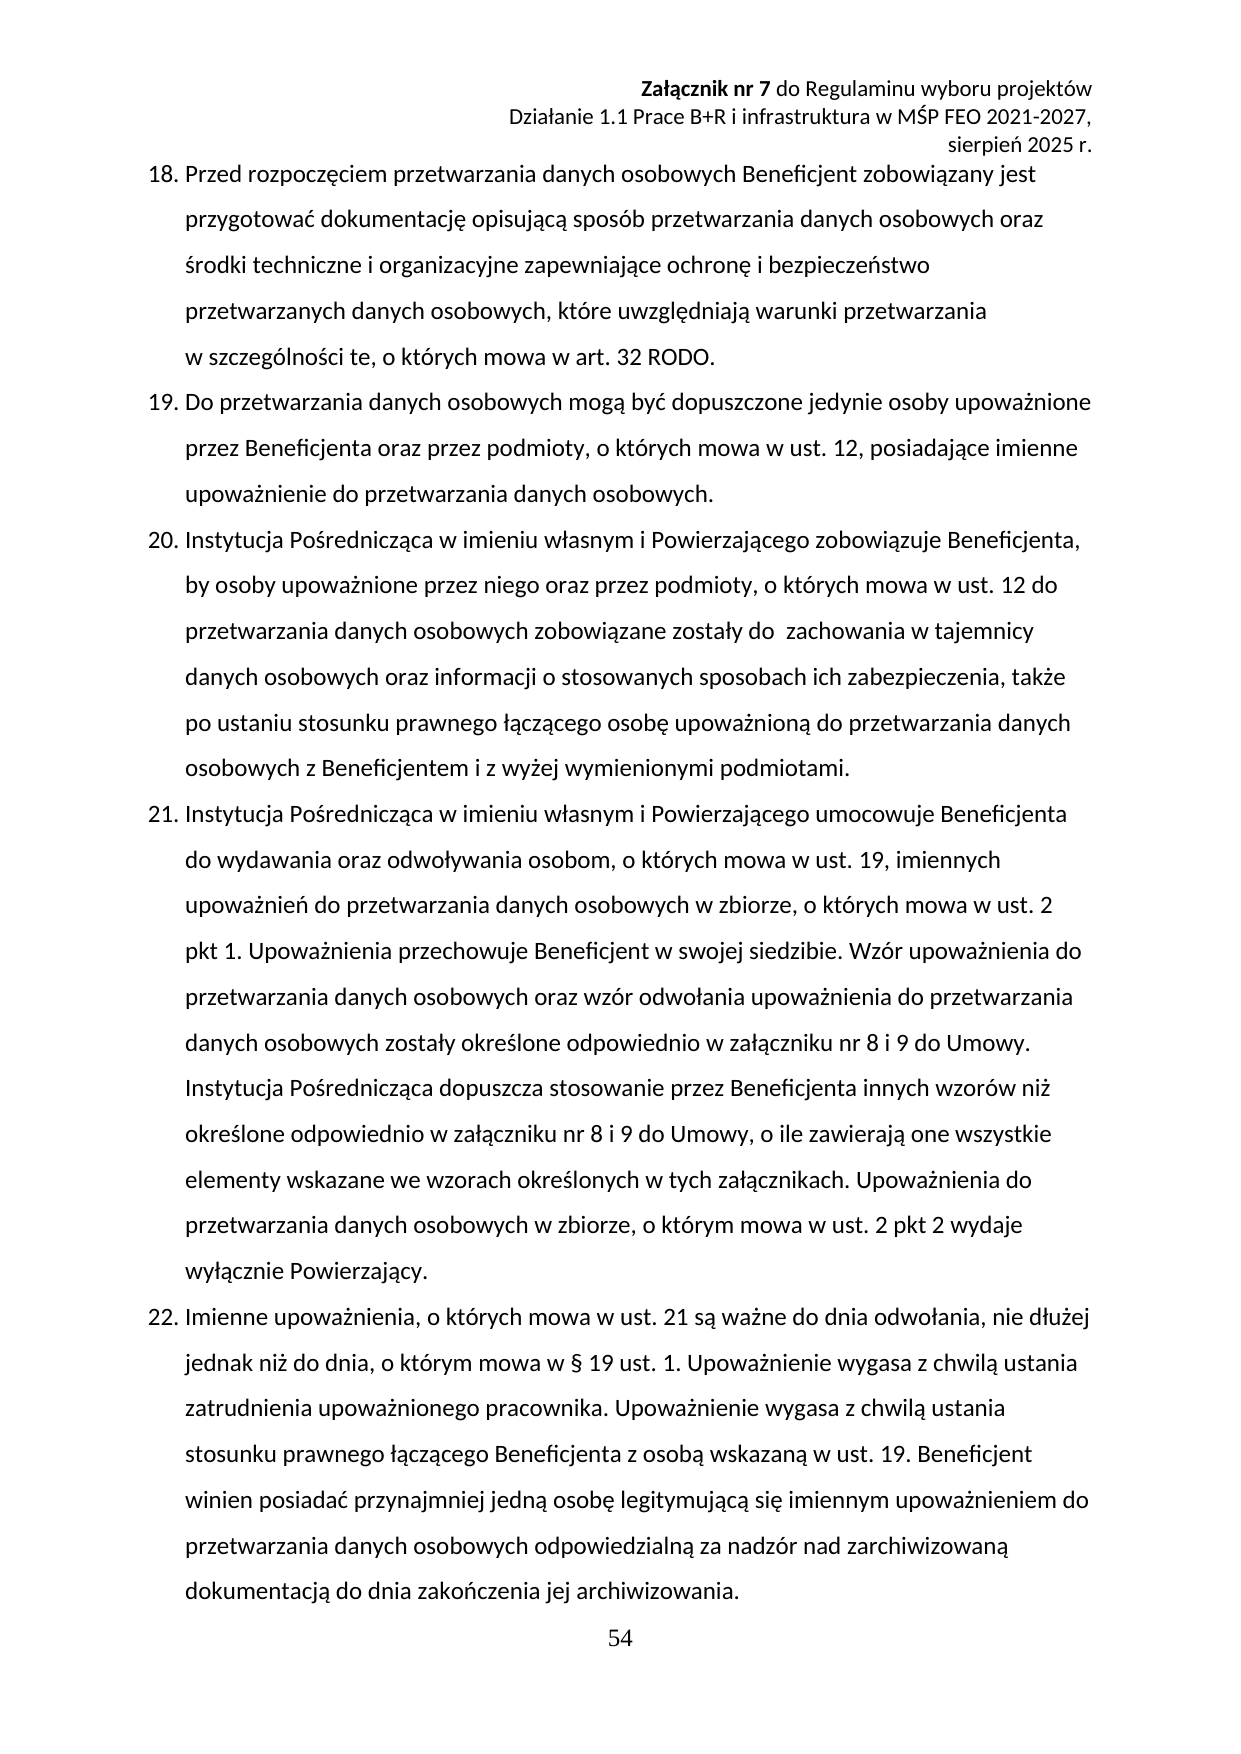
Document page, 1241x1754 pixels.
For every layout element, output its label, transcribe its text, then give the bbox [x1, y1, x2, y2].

list Imienne upoważnienia, o których mowa w ust. 21 są ważne do dnia odwołania, nie dłużej jednak niż do dnia, o którym mowa w § 19 ust. 1. Upoważnienie wygasa z chwilą ustania zatrudnienia upoważnionego pracownika. Upoważnienie wygasa z chwilą ustania stosunku prawnego łączącego Beneficjenta z osobą wskazaną w ust. 19. Beneficjent winien posiadać przynajmniej jedną osobę legitymującą się imiennym upoważnieniem do przetwarzania danych osobowych odpowiedzialną za nadzór nad zarchiwizowaną dokumentacją do dnia zakończenia jej archiwizowania. [148, 1301, 1092, 1606]
list Instytucja Pośrednicząca w imieniu własnym i Powierzającego zobowiązuje Beneficjenta, by osoby upoważnione przez niego oraz przez podmioty, o których mowa w ust. 12 do przetwarzania danych osobowych zobowiązane zostały do zachowania w tajemnicy danych osobowych oraz informacji o stosowanych sposobach ich zabezpieczenia, także po ustaniu stosunku prawnego łączącego osobę upoważnioną do przetwarzania danych osobowych z Beneficjentem i z wyżej wymienionymi podmiotami. [148, 524, 1092, 783]
list Przed rozpoczęciem przetwarzania danych osobowych Beneficjent zobowiązany jest przygotować dokumentację opisującą sposób przetwarzania danych osobowych oraz środki techniczne i organizacyjne zapewniające ochronę i bezpieczeństwo przetwarzanych danych osobowych, które uwzględniają warunki przetwarzania w szczególności te, o których mowa w art. 32 RODO. [148, 158, 1092, 371]
list Instytucja Pośrednicząca w imieniu własnym i Powierzającego umocowuje Beneficjenta do wydawania oraz odwoływania osobom, o których mowa w ust. 19, imiennych upoważnień do przetwarzania danych osobowych w zbiorze, o których mowa w ust. 2 pkt 1. Upoważnienia przechowuje Beneficjent w swojej siedzibie. Wzór upoważnienia do przetwarzania danych osobowych oraz wzór odwołania upoważnienia do przetwarzania danych osobowych zostały określone odpowiednio w załączniku nr 8 i 9 do Umowy. Instytucja Pośrednicząca dopuszcza stosowanie przez Beneficjenta innych wzorów niż określone odpowiednio w załączniku nr 8 i 9 do Umowy, o ile zawierają one wszystkie elementy wskazane we wzorach określonych w tych załącznikach. Upoważnienia do przetwarzania danych osobowych w zbiorze, o którym mowa w ust. 2 pkt 2 wydaje wyłącznie Powierzający. [148, 798, 1092, 1286]
list Do przetwarzania danych osobowych mogą być dopuszczone jedynie osoby upoważnione przez Beneficjenta oraz przez podmioty, o których mowa w ust. 12, posiadające imienne upoważnienie do przetwarzania danych osobowych. [148, 387, 1092, 508]
